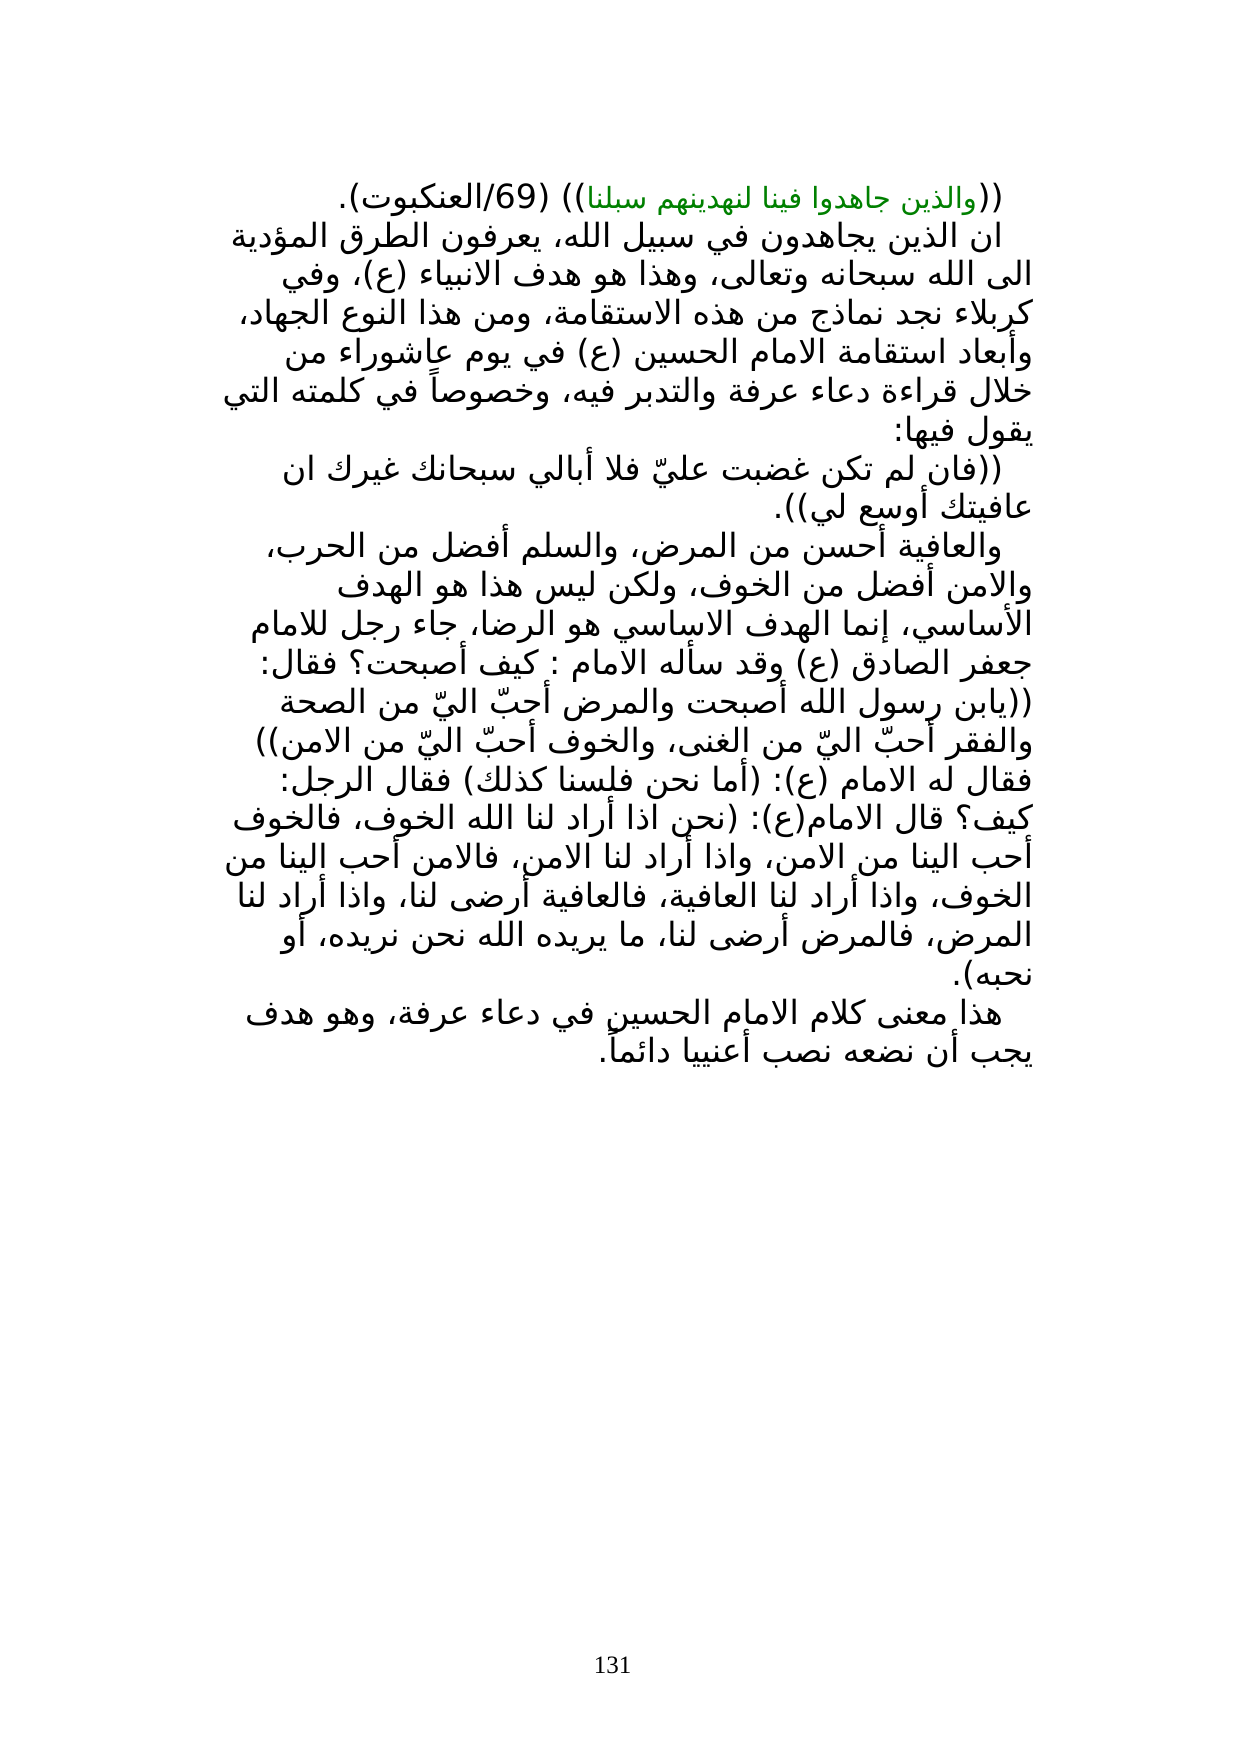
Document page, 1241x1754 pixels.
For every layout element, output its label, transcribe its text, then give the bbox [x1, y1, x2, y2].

text ((والذين جاهدوا فينا لنهدينهم سبلنا)) (69/العنكبوت). [222, 177, 1033, 216]
text هذا معنى كلام الامام الحسين في دعاء عرفة، وهو هدف يجب أن نضعه نصب أعنييا دائماً. [222, 993, 1033, 1071]
text ((فان لم تكن غضبت عليّ فلا أبالي سبحانك غيرك ان عافيتك أوسع لي)). [222, 449, 1033, 527]
text والعافية أحسن من المرض، والسلم أفضل من الحرب، والامن أفضل من الخوف، ولكن ليس هذا هو الهدف الأساسي، إنما الهدف الاساسي هو الرضا، جاء رجل للامام جعفر الصادق (ع) وقد سأله الامام : كيف أصبحت؟ فقال: ((يابن رسول الله أصبحت والمرض أحبّ اليّ من الصحة والفقر أحبّ اليّ من الغنى، والخوف أحبّ اليّ من الامن)) فقال له الامام (ع): (أما نحن فلسنا كذلك) فقال الرجل: كيف؟ قال الامام(ع): (نحن اذا أراد لنا الله الخوف، فالخوف أحب الينا من الامن، واذا أراد لنا الامن، فالامن أحب الينا من الخوف، واذا أراد لنا العافية، فالعافية أرضى لنا، واذا أراد لنا المرض، فالمرض أرضى لنا، ما يريده الله نحن نريده، أو نحبه). [222, 527, 1033, 993]
text ان الذين يجاهدون في سبيل الله، يعرفون الطرق المؤدية الى الله سبحانه وتعالى، وهذا هو هدف الانبياء (ع)، وفي كربلاء نجد نماذج من هذه الاستقامة، ومن هذا النوع الجهاد، وأبعاد استقامة الامام الحسين (ع) في يوم عاشوراء من خلال قراءة دعاء عرفة والتدبر فيه، وخصوصاً في كلمته التي يقول فيها: [222, 216, 1033, 449]
